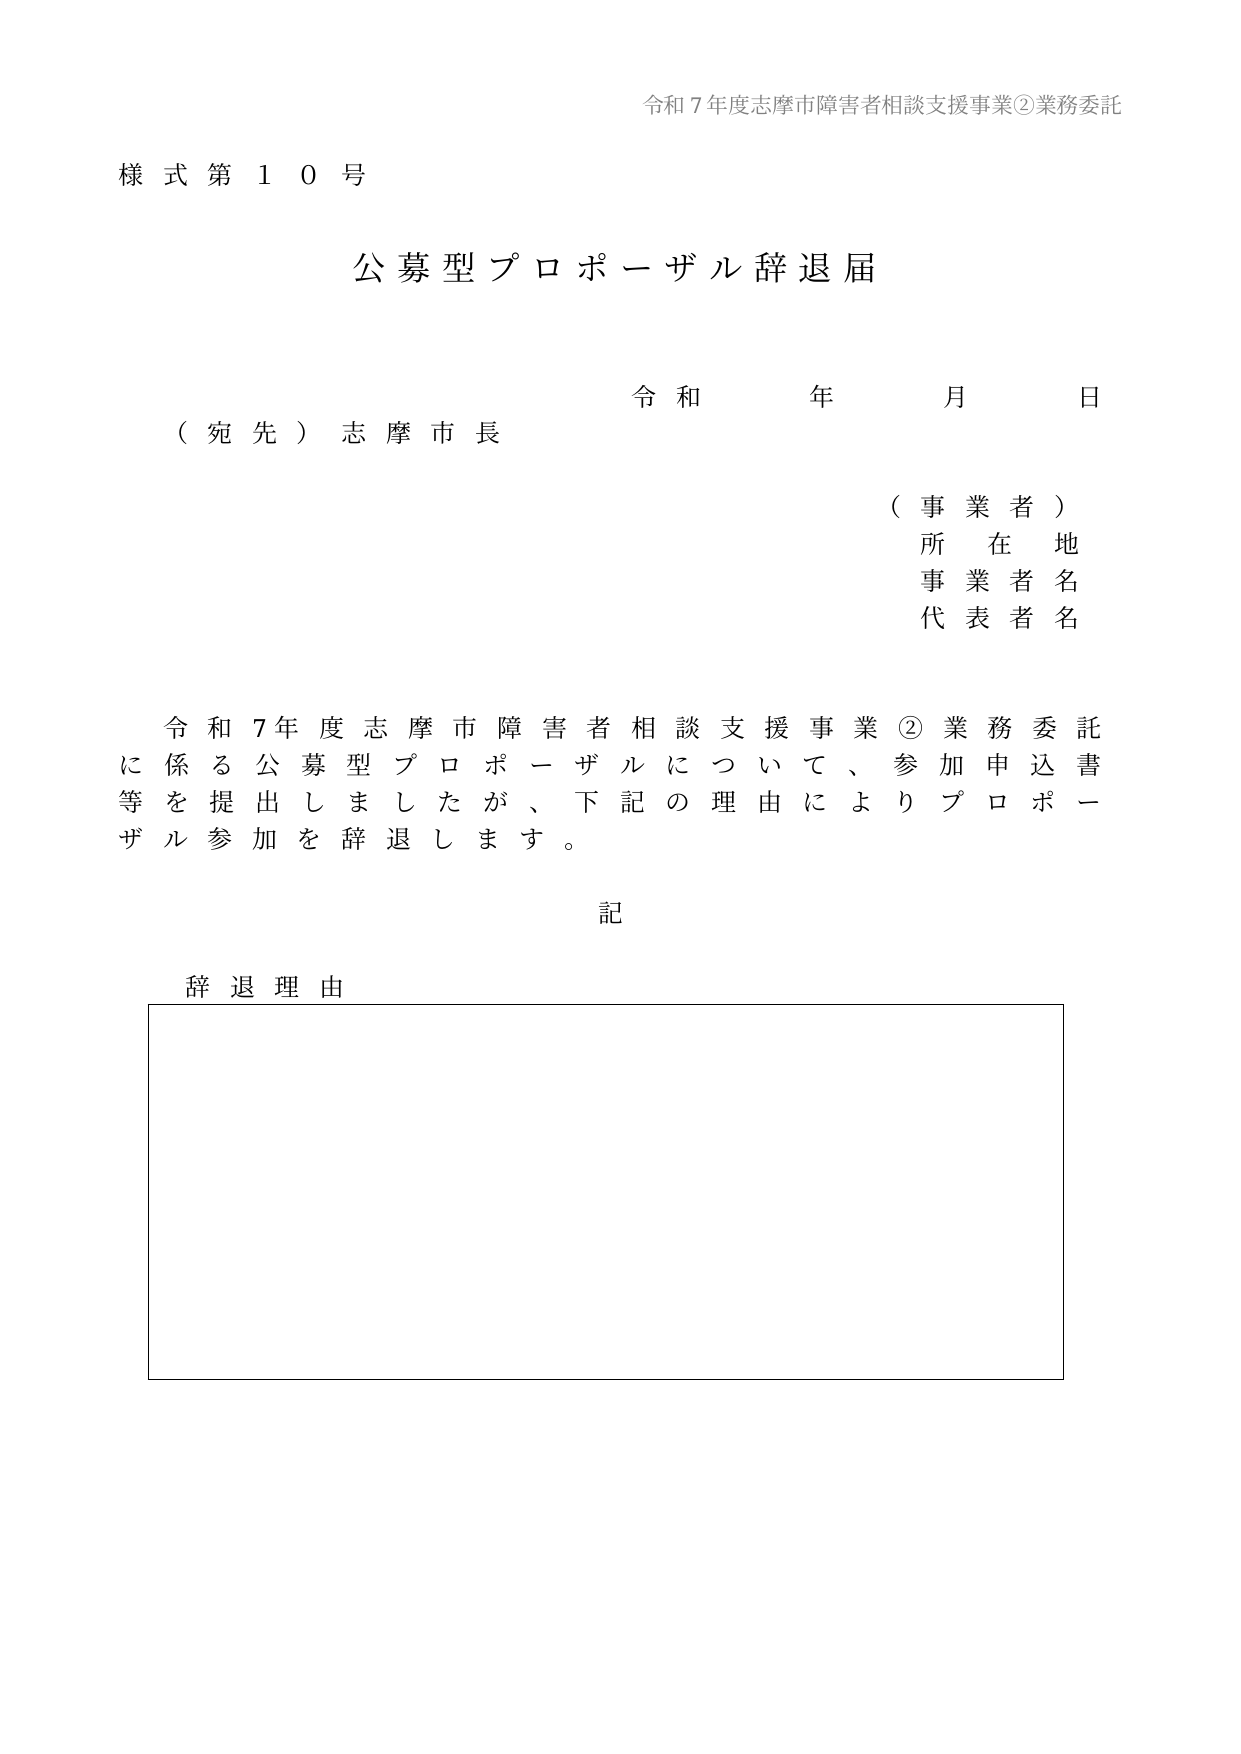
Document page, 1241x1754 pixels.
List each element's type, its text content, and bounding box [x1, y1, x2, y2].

text 公募型プロポーザル辞退届 [118, 229, 1122, 303]
text 事業者名 [118, 561, 1122, 598]
text 代表者名 [118, 598, 1122, 635]
text 様式第１０号 [118, 156, 1122, 192]
text （宛先）志摩市長 [118, 414, 1122, 451]
text 令和 年 月 日 [118, 377, 1122, 414]
text 令和7年度志摩市障害者相談支援事業②業務委託に係る公募型プロポーザルについて、参加申込書等を提出しましたが、下記の理由によりプロポーザル参加を辞退します。 [118, 709, 1122, 856]
text 記 [118, 893, 1122, 930]
text （事業者） [118, 487, 1122, 524]
text 辞退理由 [118, 967, 1122, 1004]
table_header [149, 1005, 1063, 1379]
text 所 在 地 [118, 524, 1122, 561]
